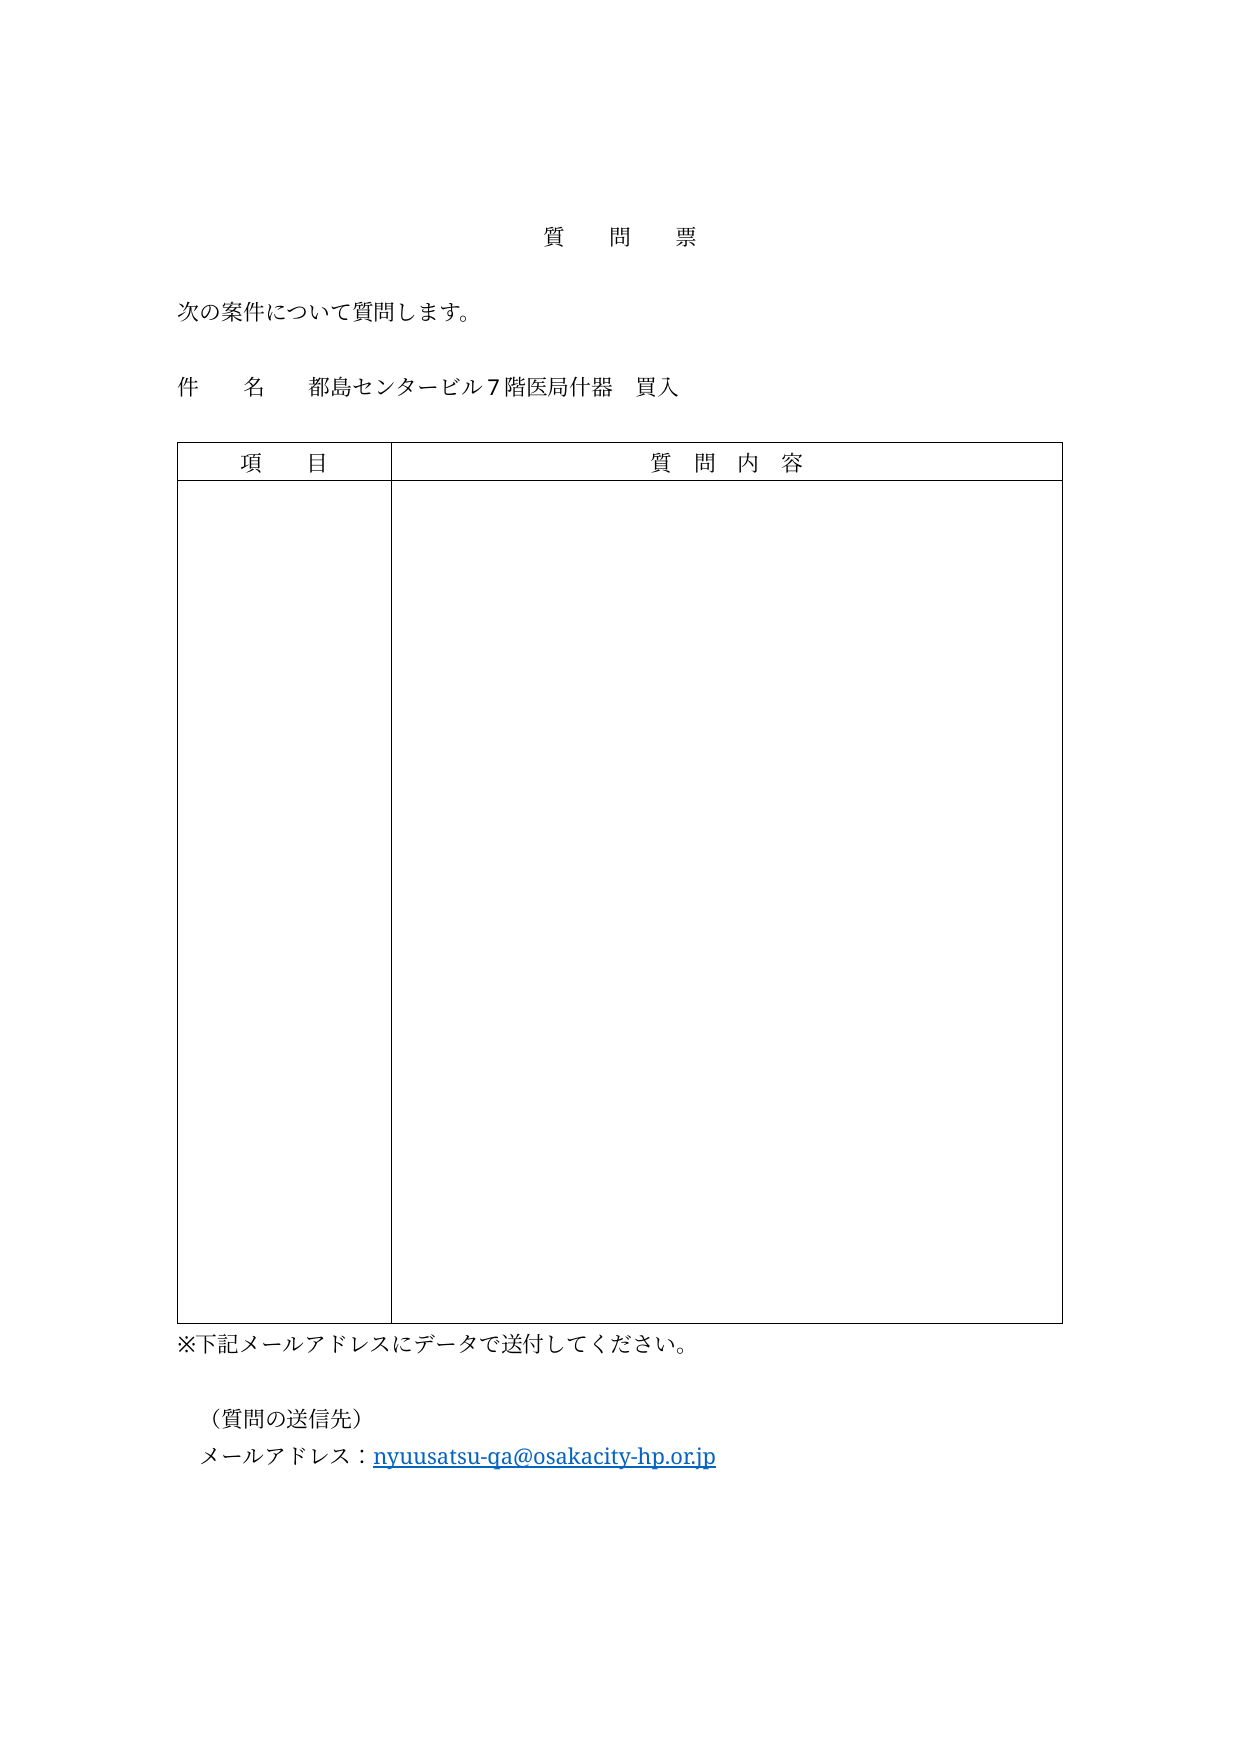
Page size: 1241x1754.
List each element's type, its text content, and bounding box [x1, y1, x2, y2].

text 件 名 都島センタービル7階医局什器 買入 [177, 367, 1063, 404]
text 次の案件について質問します。 [177, 292, 1063, 329]
table_header 質 問 内 容 [392, 443, 1062, 480]
text 質 問 票 [177, 217, 1063, 254]
text メールアドレス：nyuusatsu-qa@osakacity-hp.or.jp [177, 1437, 1063, 1474]
table_cell [178, 481, 391, 1323]
text ※下記メールアドレスにデータで送付してください。 [177, 1324, 1063, 1362]
text （質問の送信先） [177, 1399, 1063, 1437]
table_cell [392, 481, 1062, 1323]
table_header 項 目 [178, 443, 391, 480]
